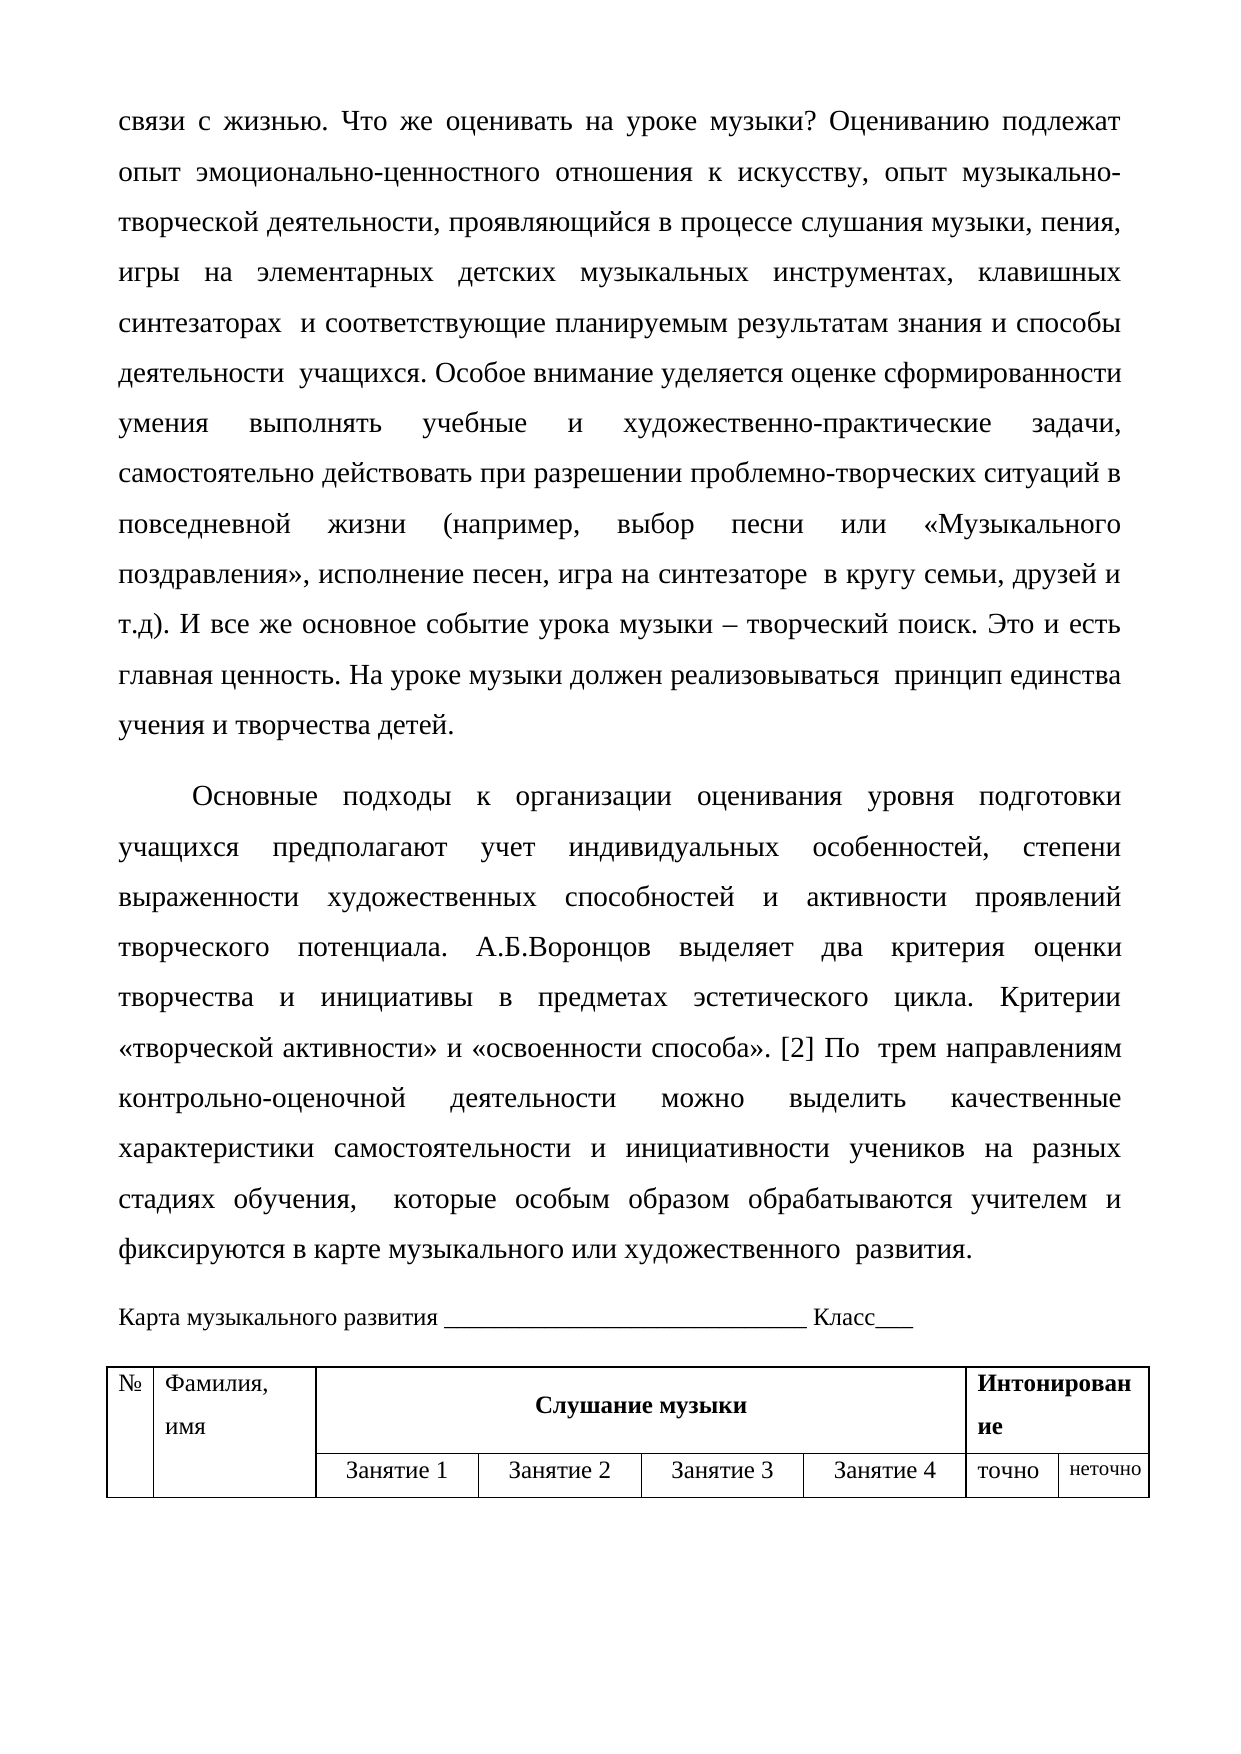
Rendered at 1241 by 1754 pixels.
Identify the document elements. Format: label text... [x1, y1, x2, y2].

text Карта музыкального развития _____________________________ Класс___ [118, 1302, 1122, 1331]
table_cell Занятие 4 [804, 1454, 965, 1497]
table_header Слушание музыки [317, 1368, 965, 1453]
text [118, 103, 1122, 741]
table_cell Занятие 2 [479, 1454, 641, 1497]
table_header Интонирование [967, 1368, 1148, 1453]
table_cell неточное [1059, 1454, 1148, 1497]
table_header Фамилия, имя [154, 1368, 315, 1497]
table_header № [108, 1368, 153, 1497]
table_cell Занятие 1 [317, 1454, 478, 1497]
table_cell точное [967, 1454, 1058, 1497]
text Основные подходы к организации оценивания уровня подготовки учащихся предполагают учет индивидуальных особенностей, степени выраженности художественных способностей и активности проявлений творческого потенциала. А.Б.Воронцов выделяет два критерия оценки творчества и инициативы в предметах эстетического цикла. Критерии «творческой активности» и «освоенности способа». [2] По трем направлениям контрольно-оценочной деятельности можно выделить качественные характеристики самостоятельности и инициативности учеников на разных стадиях обучения, которые особым образом обрабатываются учителем и фиксируются в карте музыкального или художественного развития. [118, 778, 1122, 1265]
table_cell Занятие 3 [642, 1454, 803, 1497]
